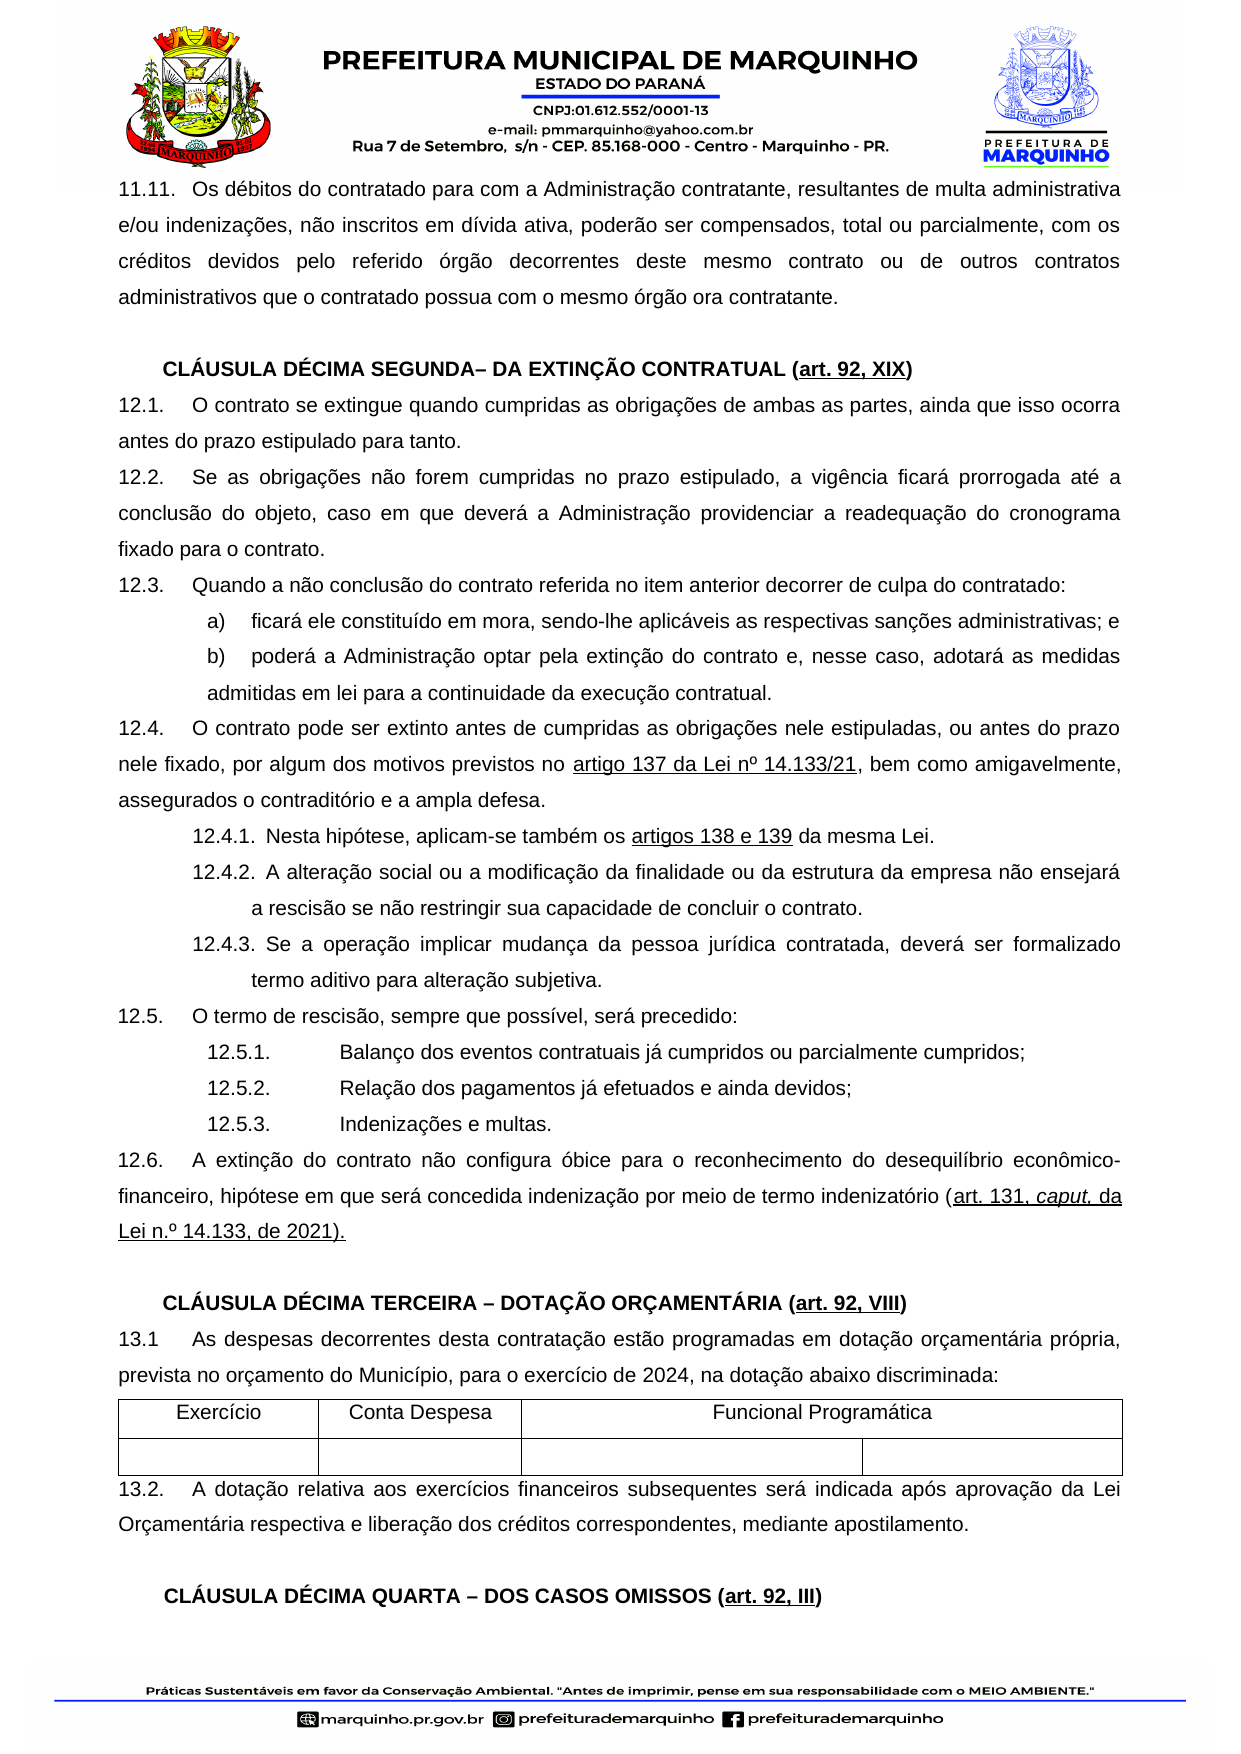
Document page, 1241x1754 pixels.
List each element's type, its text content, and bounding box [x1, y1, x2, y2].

list Indenizações e multas. [207, 1112, 1122, 1136]
picture [60, 0, 1181, 191]
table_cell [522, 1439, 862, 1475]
list CLÁUSULA DÉCIMA SEGUNDA– DA EXTINÇÃO CONTRATUAL (art. 92, XIX) [162, 357, 1122, 381]
list A extinção do contrato não configura óbice para o reconhecimento do desequilíbrio econômico-financeiro, hipótese em que será concedida indenização por meio de termo indenizatório (art. 131, caput, da Lei n.º 14.133, de 2021). [117, 1147, 1122, 1243]
list Nesta hipótese, aplicam-se também os artigos 138 e 139 da mesma Lei. [192, 824, 1122, 848]
list As despesas decorrentes desta contratação estão programadas em dotação orçamentária própria, prevista no orçamento do Município, para o exercício de 2024, na dotação abaixo discriminada: [118, 1327, 1122, 1387]
list ficará ele constituído em mora, sendo-lhe aplicáveis as respectivas sanções administrativas; e [207, 608, 1122, 632]
list Quando a não conclusão do contrato referida no item anterior decorrer de culpa do contratado: [118, 572, 1122, 596]
list Balanço dos eventos contratuais já cumpridos ou parcialmente cumpridos; [207, 1040, 1122, 1064]
list A dotação relativa aos exercícios financeiros subsequentes será indicada após aprovação da Lei Orçamentária respectiva e liberação dos créditos correspondentes, mediante apostilamento. [118, 1476, 1122, 1536]
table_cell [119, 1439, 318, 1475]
list O contrato se extingue quando cumpridas as obrigações de ambas as partes, ainda que isso ocorra antes do prazo estipulado para tanto. [118, 393, 1122, 453]
list A alteração social ou a modificação da finalidade ou da estrutura da empresa não ensejará a rescisão se não restringir sua capacidade de concluir o contrato. [192, 860, 1122, 920]
picture [30, 1659, 1210, 1753]
text Os débitos do contratado para com a Administração contratante, resultantes de multa administrativa e/ou indenizações, não inscritos em dívida ativa, poderão ser compensados, total ou parcialmente, com os créditos devidos pelo referido órgão decorrentes deste mesmo contrato ou de outros contratos administrativos que o contratado possua com o mesmo órgão ora contratante. [118, 177, 1122, 309]
list CLÁUSULA DÉCIMA QUARTA – DOS CASOS OMISSOS (art. 92, III) [163, 1584, 1122, 1608]
list Se a operação implicar mudança da pessoa jurídica contratada, deverá ser formalizado termo aditivo para alteração subjetiva. [192, 932, 1122, 992]
list poderá a Administração optar pela extinção do contrato e, nesse caso, adotará as medidas admitidas em lei para a continuidade da execução contratual. [207, 644, 1122, 704]
list Relação dos pagamentos já efetuados e ainda devidos; [207, 1076, 1122, 1099]
list CLÁUSULA DÉCIMA TERCEIRA – DOTAÇÃO ORÇAMENTÁRIA (art. 92, VIII) [162, 1291, 1122, 1315]
list O contrato pode ser extinto antes de cumpridas as obrigações nele estipuladas, ou antes do prazo nele fixado, por algum dos motivos previstos no artigo 137 da Lei nº 14.133/21, bem como amigavelmente, assegurados o contraditório e a ampla defesa. [118, 716, 1122, 812]
list O termo de rescisão, sempre que possível, será precedido: [117, 1004, 1122, 1028]
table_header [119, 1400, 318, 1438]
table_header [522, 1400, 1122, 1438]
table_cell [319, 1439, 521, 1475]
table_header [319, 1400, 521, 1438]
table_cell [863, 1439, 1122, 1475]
list Se as obrigações não forem cumpridas no prazo estipulado, a vigência ficará prorrogada até a conclusão do objeto, caso em que deverá a Administração providenciar a readequação do cronograma fixado para o contrato. [118, 465, 1122, 561]
